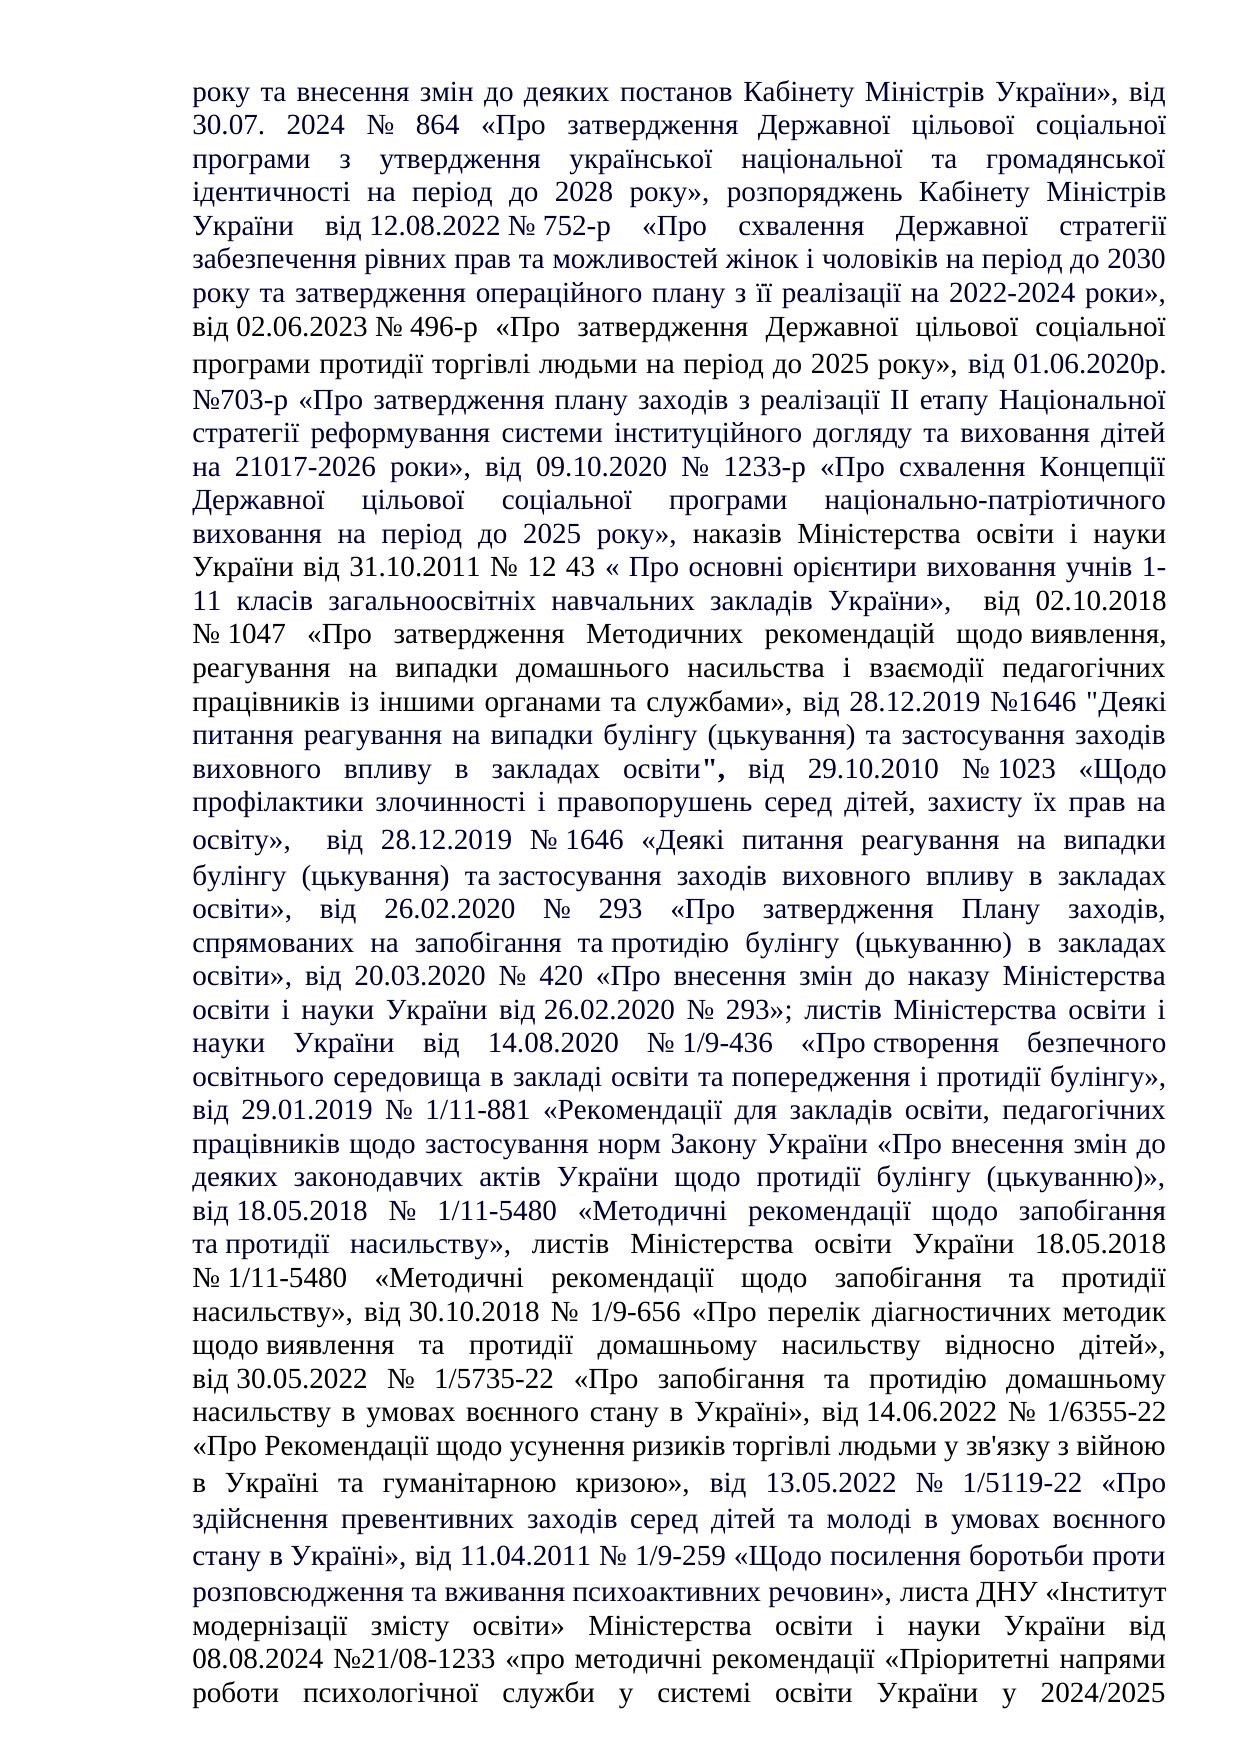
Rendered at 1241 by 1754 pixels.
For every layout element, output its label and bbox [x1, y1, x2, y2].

text [192, 74, 1167, 1708]
